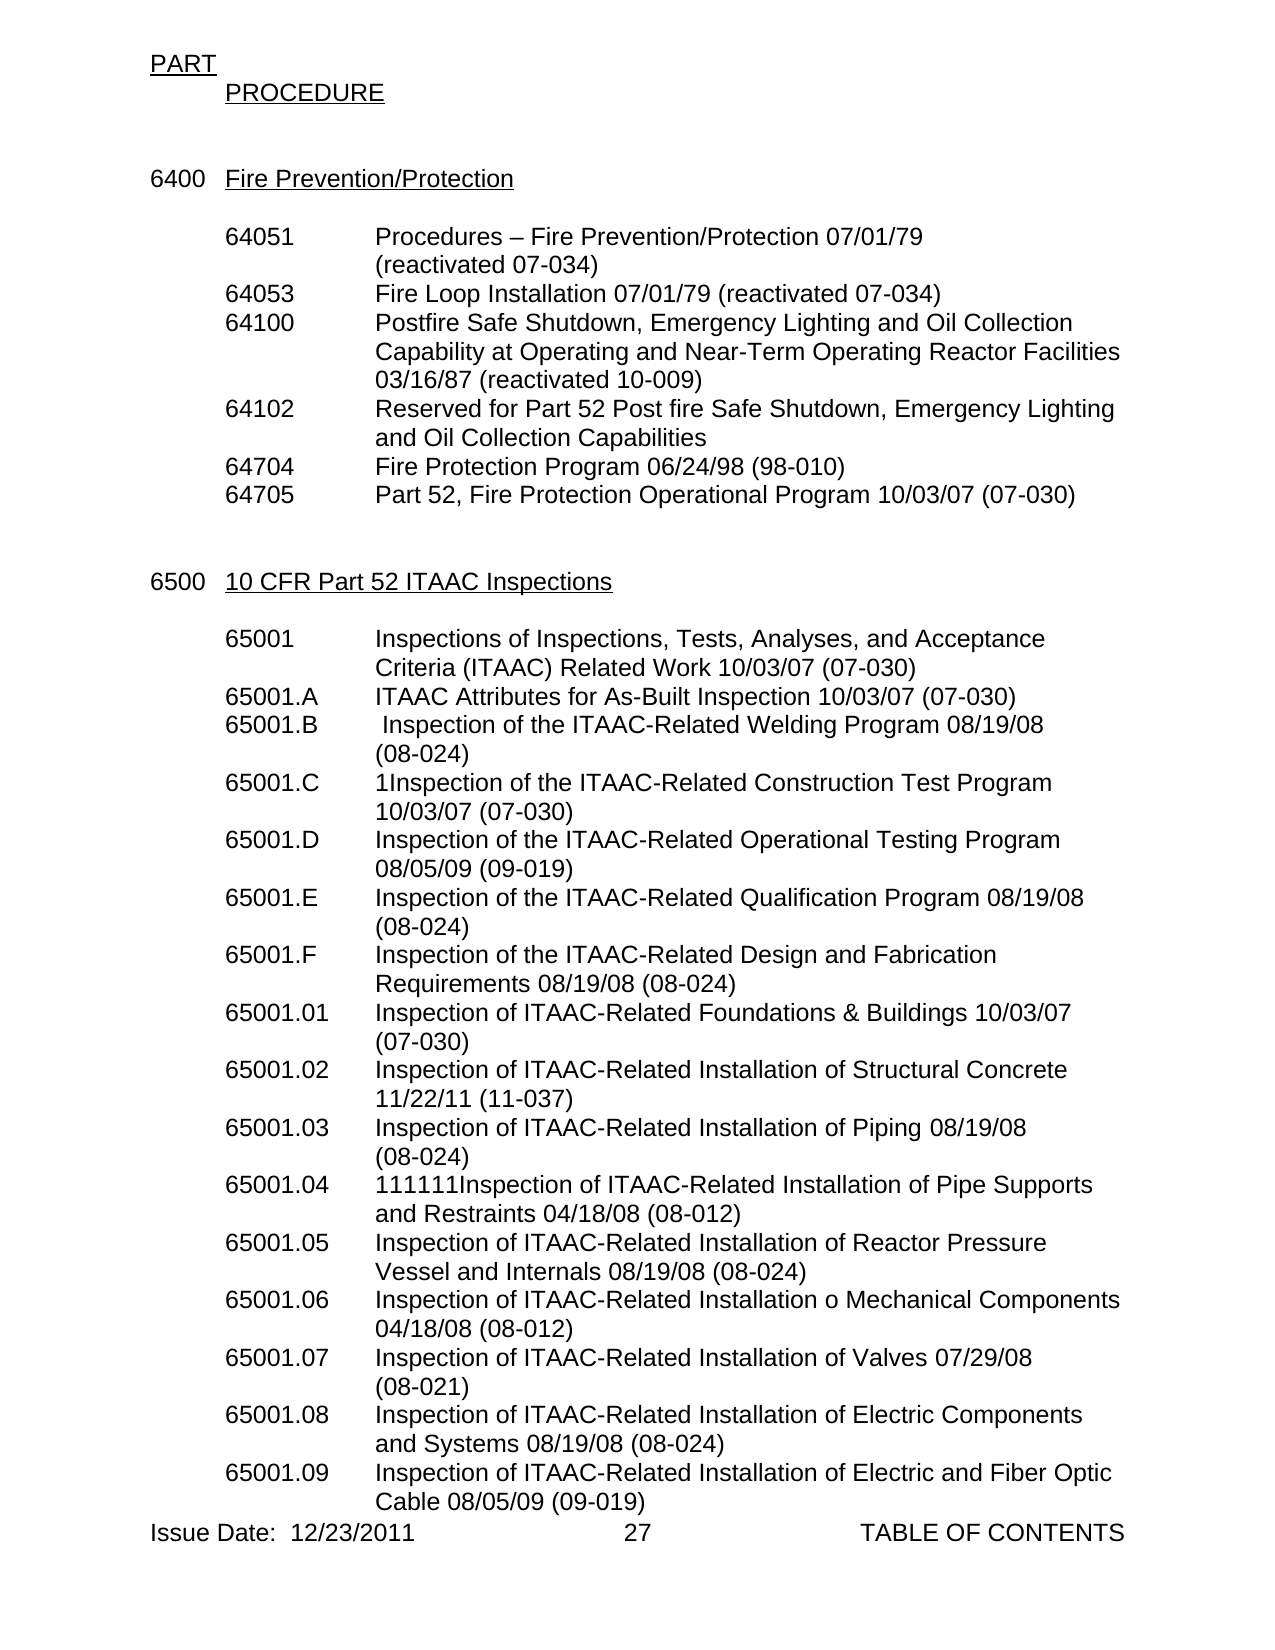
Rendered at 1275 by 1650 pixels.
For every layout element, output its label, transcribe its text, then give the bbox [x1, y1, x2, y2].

text 65001.06 Inspection of ITAAC-Related Installation o Mechanical Components 04/18/08 (08-012) [150, 1285, 1125, 1343]
text 65001.02 Inspection of ITAAC-Related Installation of Structural Concrete 11/22/11 (11-037) [150, 1055, 1125, 1113]
text 65001 Inspections of Inspections, Tests, Analyses, and Acceptance Criteria (ITAAC) Related Work 10/03/07 (07-030) [150, 624, 1125, 682]
text 65001.03 Inspection of ITAAC-Related Installation of Piping 08/19/08 [150, 1113, 1125, 1142]
text 64705 Part 52, Fire Protection Operational Program 10/03/07 (07-030) [150, 480, 1125, 509]
text 6400 Fire Prevention/Protection [150, 164, 1125, 193]
text (07-030) [150, 1027, 1125, 1055]
text 65001.08 Inspection of ITAAC-Related Installation of Electric Components and Systems 08/19/08 (08-024) [150, 1400, 1125, 1458]
text 65001.E Inspection of the ITAAC-Related Qualification Program 08/19/08 (08-024) [225, 883, 1125, 940]
text 65001.01 Inspection of ITAAC-Related Foundations & Buildings 10/03/07 [150, 998, 1125, 1027]
text 64053 Fire Installation 07/01/79 (reactivated 07-034) [150, 279, 1125, 308]
text 65001.07 Inspection of ITAAC-Related Installation of Valves 07/29/08 [150, 1343, 1125, 1372]
text 65001.04 Inspection of ITAAC-Related Installation of Pipe Supports and Restraints 04/18/08 (08-012) [150, 1170, 1125, 1228]
text 64704 Fire Protection Program 06/24/98 (98-010) [150, 452, 1125, 480]
text 65001.D Inspection of the ITAAC-Related Operational Testing Program 08/05/09 (09-019) [225, 825, 1125, 883]
text 65001.A ITAAC Attributes for As-Built Inspection 10/03/07 (07-030) [150, 682, 1125, 710]
text (reactivated 07-034) [150, 250, 1125, 279]
text 65001.F Inspection of the ITAAC-Related Design and Fabrication Requirements 08/19/08 (08-024) [225, 940, 1125, 998]
text 6500 10 CFR Part 52 ITAAC Inspections [150, 567, 1125, 595]
text 64102 Reserved for Part 52 Post fire Safe Shutdown, Emergency Lighting and Oil Collection Capabilities [150, 394, 1125, 452]
text (08-024) [150, 739, 1125, 768]
text 65001.09 Inspection of ITAAC-Related Installation of Electric and Fiber Optic Cable 08/05/09 (09-019) [150, 1458, 1125, 1515]
text 65001.05 Inspection of ITAAC-Related Installation of Reactor Pressure Vessel and Internals 08/19/08 (08-024) [150, 1228, 1125, 1285]
text 65001.C Inspection of the ITAAC-Related Construction Test Program 10/03/07 (07-030) [225, 768, 1125, 825]
text 64100 Postfire Safe Shutdown, Emergency Lighting and Oil Collection Capability at Operating and Near-Term Operating Reactor Facilities 03/16/87 (reactivated 10-009) [150, 308, 1125, 394]
text 65001.B Inspection of the ITAAC-Related Welding Program 08/19/08 [150, 710, 1125, 739]
text (08-024) [150, 1142, 1125, 1170]
text 64051 Procedures – Fire Prevention/Protection 07/01/79 [150, 222, 1125, 250]
text (08-021) [150, 1372, 1125, 1400]
